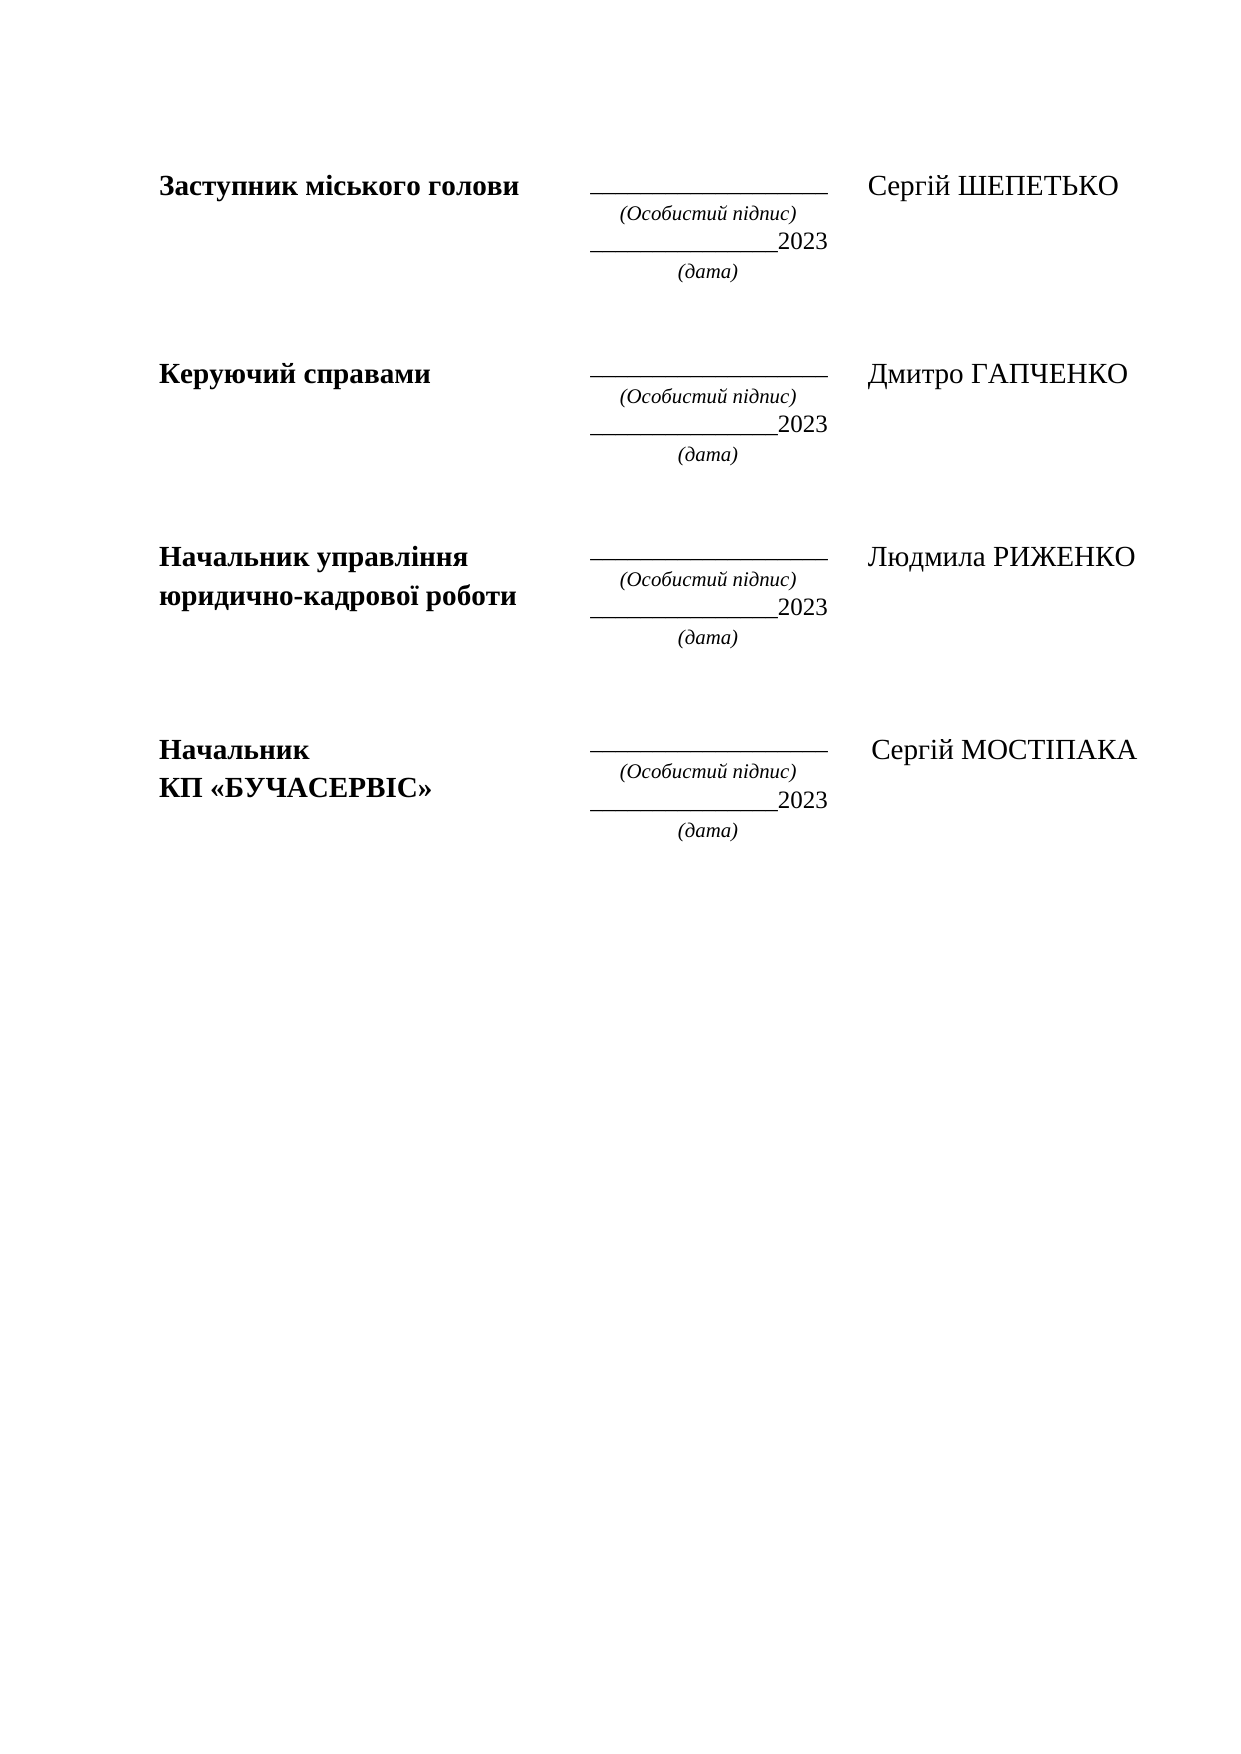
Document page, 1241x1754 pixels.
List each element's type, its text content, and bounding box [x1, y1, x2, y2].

table_cell Людмила РИЖЕНКО [856, 501, 1152, 693]
table_cell Сергій МОСТІПАКА [856, 693, 1152, 876]
table_cell ___________________ (Особистий підпис) _______________2023 (дата) [561, 693, 856, 876]
table_cell Дмитро ГАПЧЕНКО [856, 318, 1152, 501]
table_header Заступник міського голови [148, 168, 561, 318]
table_cell Начальник управління юридично-кадрової роботи [148, 501, 561, 693]
table_header Сергій ШЕПЕТЬКО [856, 168, 1152, 318]
table_cell Начальник КП «БУЧАСЕРВІС» [148, 693, 561, 876]
table_cell ___________________ (Особистий підпис) _______________2023 (дата) [561, 318, 856, 501]
table_header ___________________ (Особистий підпис) _______________2023 (дата) [561, 168, 856, 318]
table_cell Керуючий справами [148, 318, 561, 501]
table_cell ___________________ (Особистий підпис) _______________2023 (дата) [561, 501, 856, 693]
